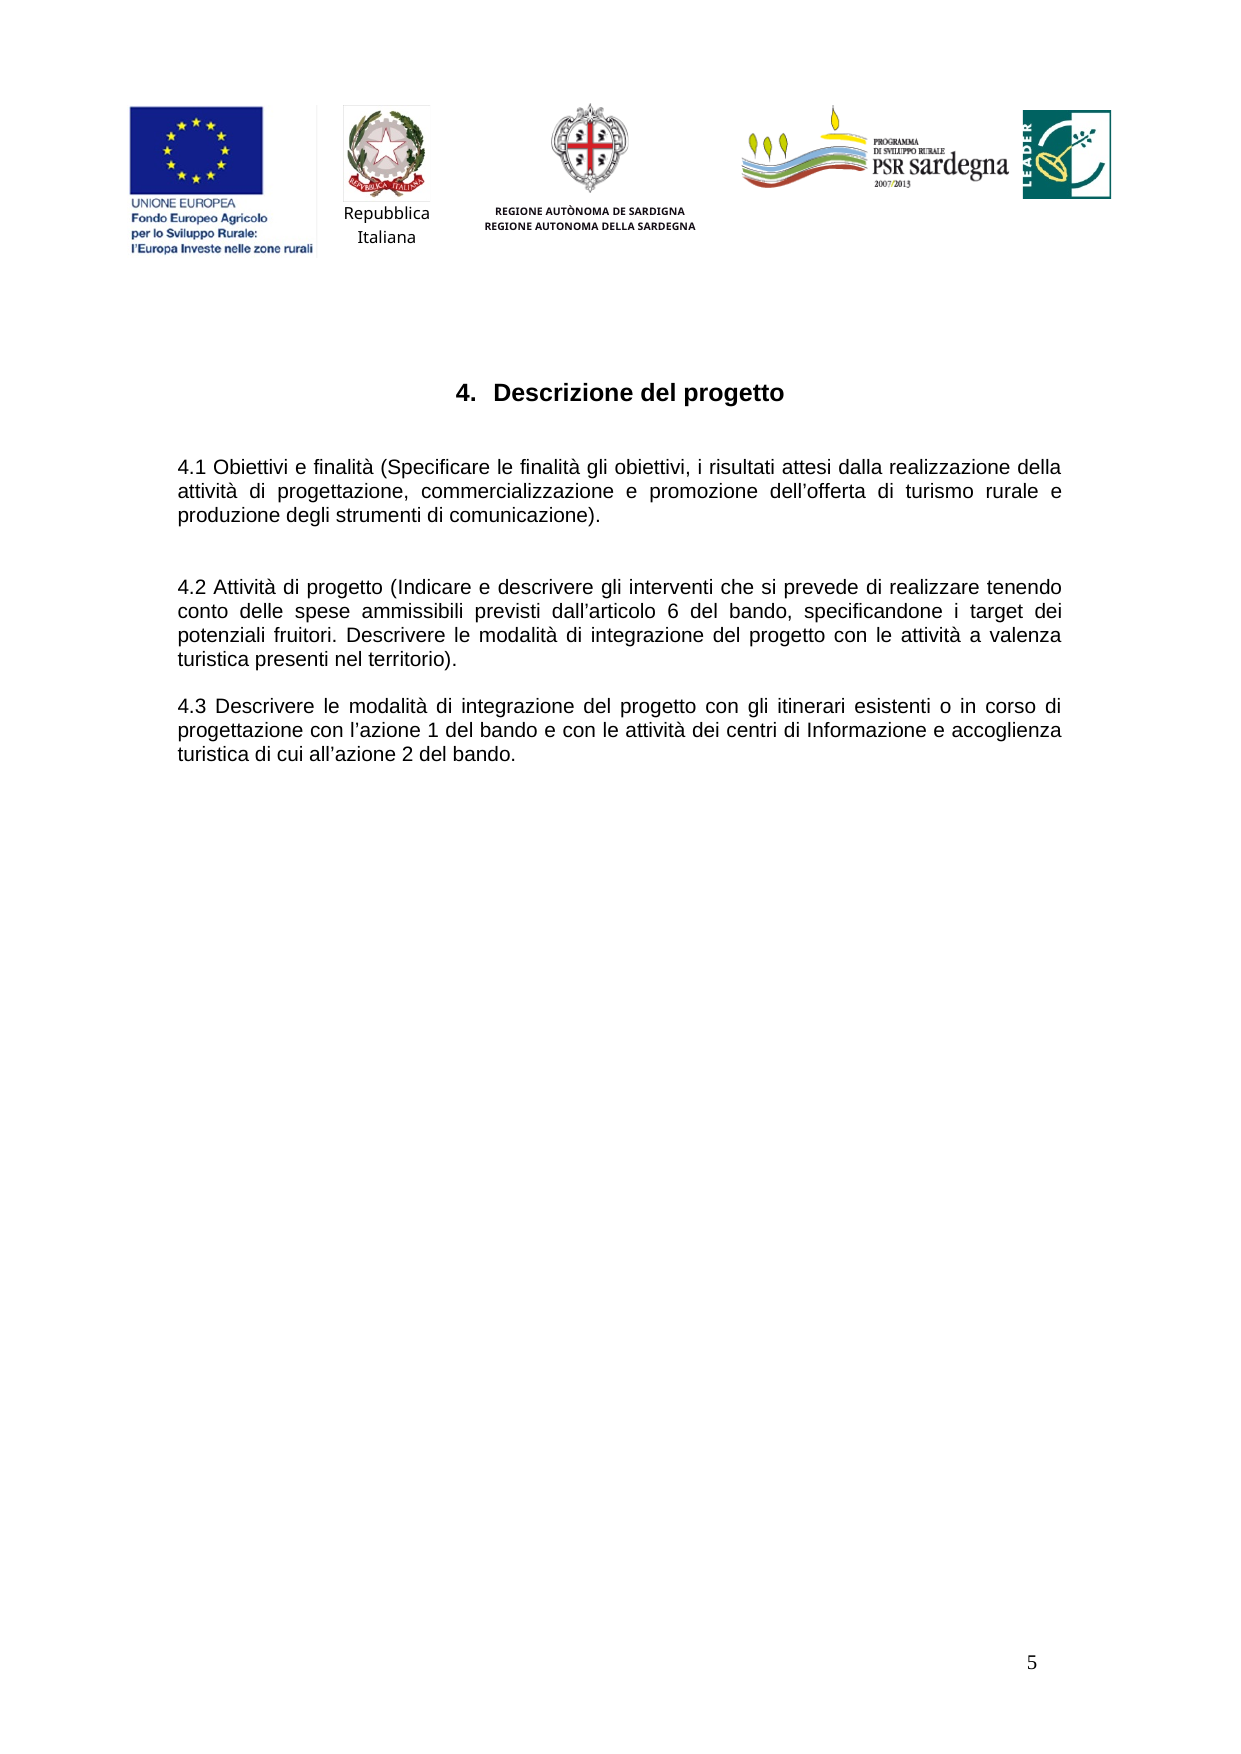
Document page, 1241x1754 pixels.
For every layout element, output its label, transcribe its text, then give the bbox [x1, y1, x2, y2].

picture [1022, 110, 1112, 199]
text 4.2 Attività di progetto (Indicare e descrivere gli interventi che si prevede di realizzare tenendo conto delle spese ammissibili previsti dall’articolo 6 del bando, specificandone i target dei potenziali fruitori. Descrivere le modalità di integrazione del progetto con le attività a valenza turistica presenti nel territorio). [177, 574, 1063, 670]
picture [741, 105, 1010, 188]
text 4.1 Obiettivi e finalità (Specificare le finalità gli obiettivi, i risultati attesi dalla realizzazione della attività di progettazione, commercializzazione e promozione dell’offerta di turismo rurale e produzione degli strumenti di comunicazione). [177, 455, 1063, 527]
list Descrizione del progetto [177, 378, 1063, 407]
picture [127, 105, 318, 258]
text 4.3 Descrivere le modalità di integrazione del progetto con gli itinerari esistenti o in corso di progettazione con l’azione 1 del bando e con le attività dei centri di Informazione e accoglienza turistica di cui all’azione 2 del bando. [177, 694, 1063, 766]
picture [343, 105, 431, 202]
picture [551, 103, 629, 193]
